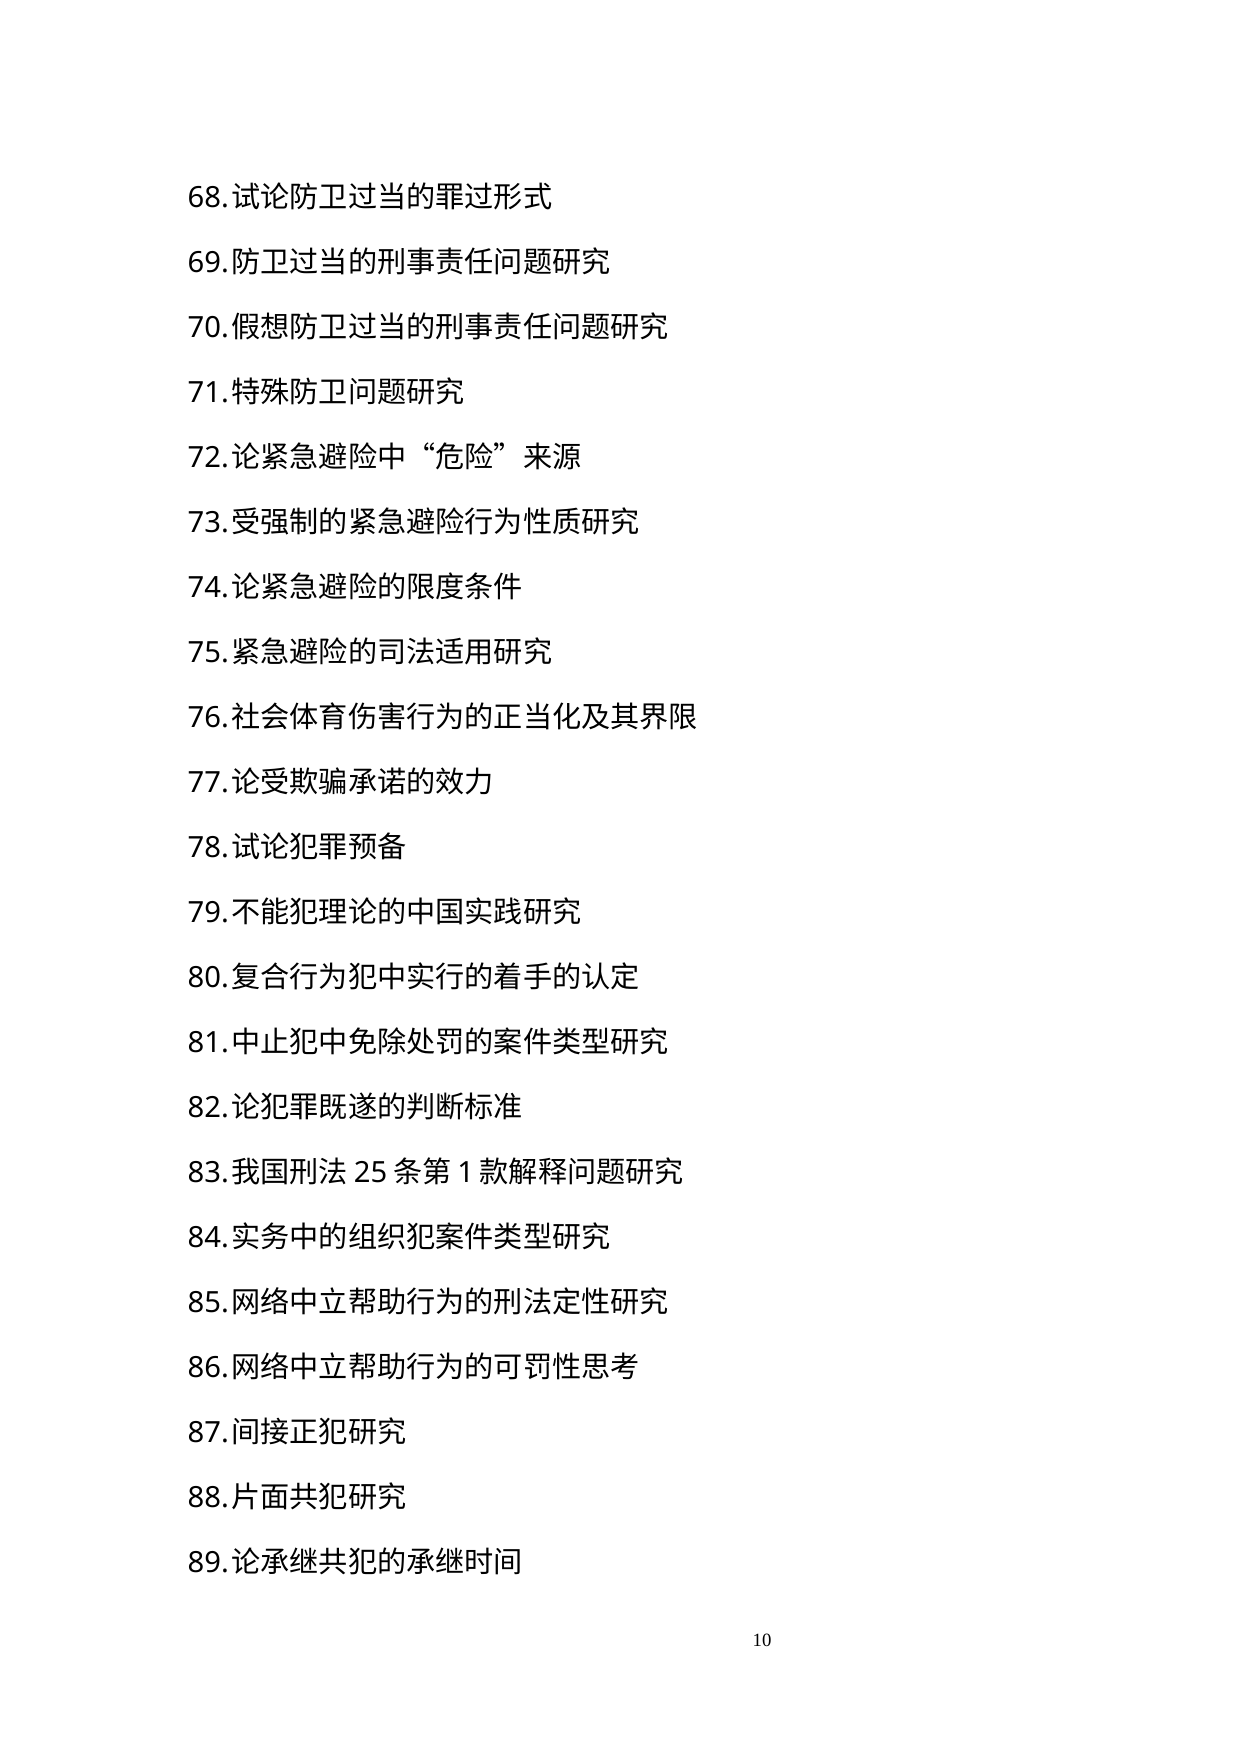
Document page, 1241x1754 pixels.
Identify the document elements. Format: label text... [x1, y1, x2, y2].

list 网络中立帮助行为的刑法定性研究 [187, 1267, 1053, 1332]
list 论承继共犯的承继时间 [187, 1527, 1053, 1592]
list 论紧急避险的限度条件 [187, 552, 1053, 617]
list 间接正犯研究 [187, 1397, 1053, 1462]
list 复合行为犯中实行的着手的认定 [187, 942, 1053, 1007]
list 假想防卫过当的刑事责任问题研究 [187, 292, 1053, 357]
list 社会体育伤害行为的正当化及其界限 [187, 682, 1053, 747]
list 不能犯理论的中国实践研究 [187, 877, 1053, 942]
list 受强制的紧急避险行为性质研究 [187, 487, 1053, 552]
list 论受欺骗承诺的效力 [187, 747, 1053, 812]
list 防卫过当的刑事责任问题研究 [187, 227, 1053, 292]
list 片面共犯研究 [187, 1462, 1053, 1527]
list 实务中的组织犯案件类型研究 [187, 1202, 1053, 1267]
list 我国刑法25条第1款解释问题研究 [187, 1137, 1053, 1202]
list 网络中立帮助行为的可罚性思考 [187, 1332, 1053, 1397]
list 试论防卫过当的罪过形式 [187, 162, 1053, 227]
list 中止犯中免除处罚的案件类型研究 [187, 1007, 1053, 1072]
list 论紧急避险中“危险”来源 [187, 422, 1053, 487]
list 特殊防卫问题研究 [187, 357, 1053, 422]
list 试论犯罪预备 [187, 812, 1053, 877]
list 紧急避险的司法适用研究 [187, 617, 1053, 682]
list 论犯罪既遂的判断标准 [187, 1072, 1053, 1137]
